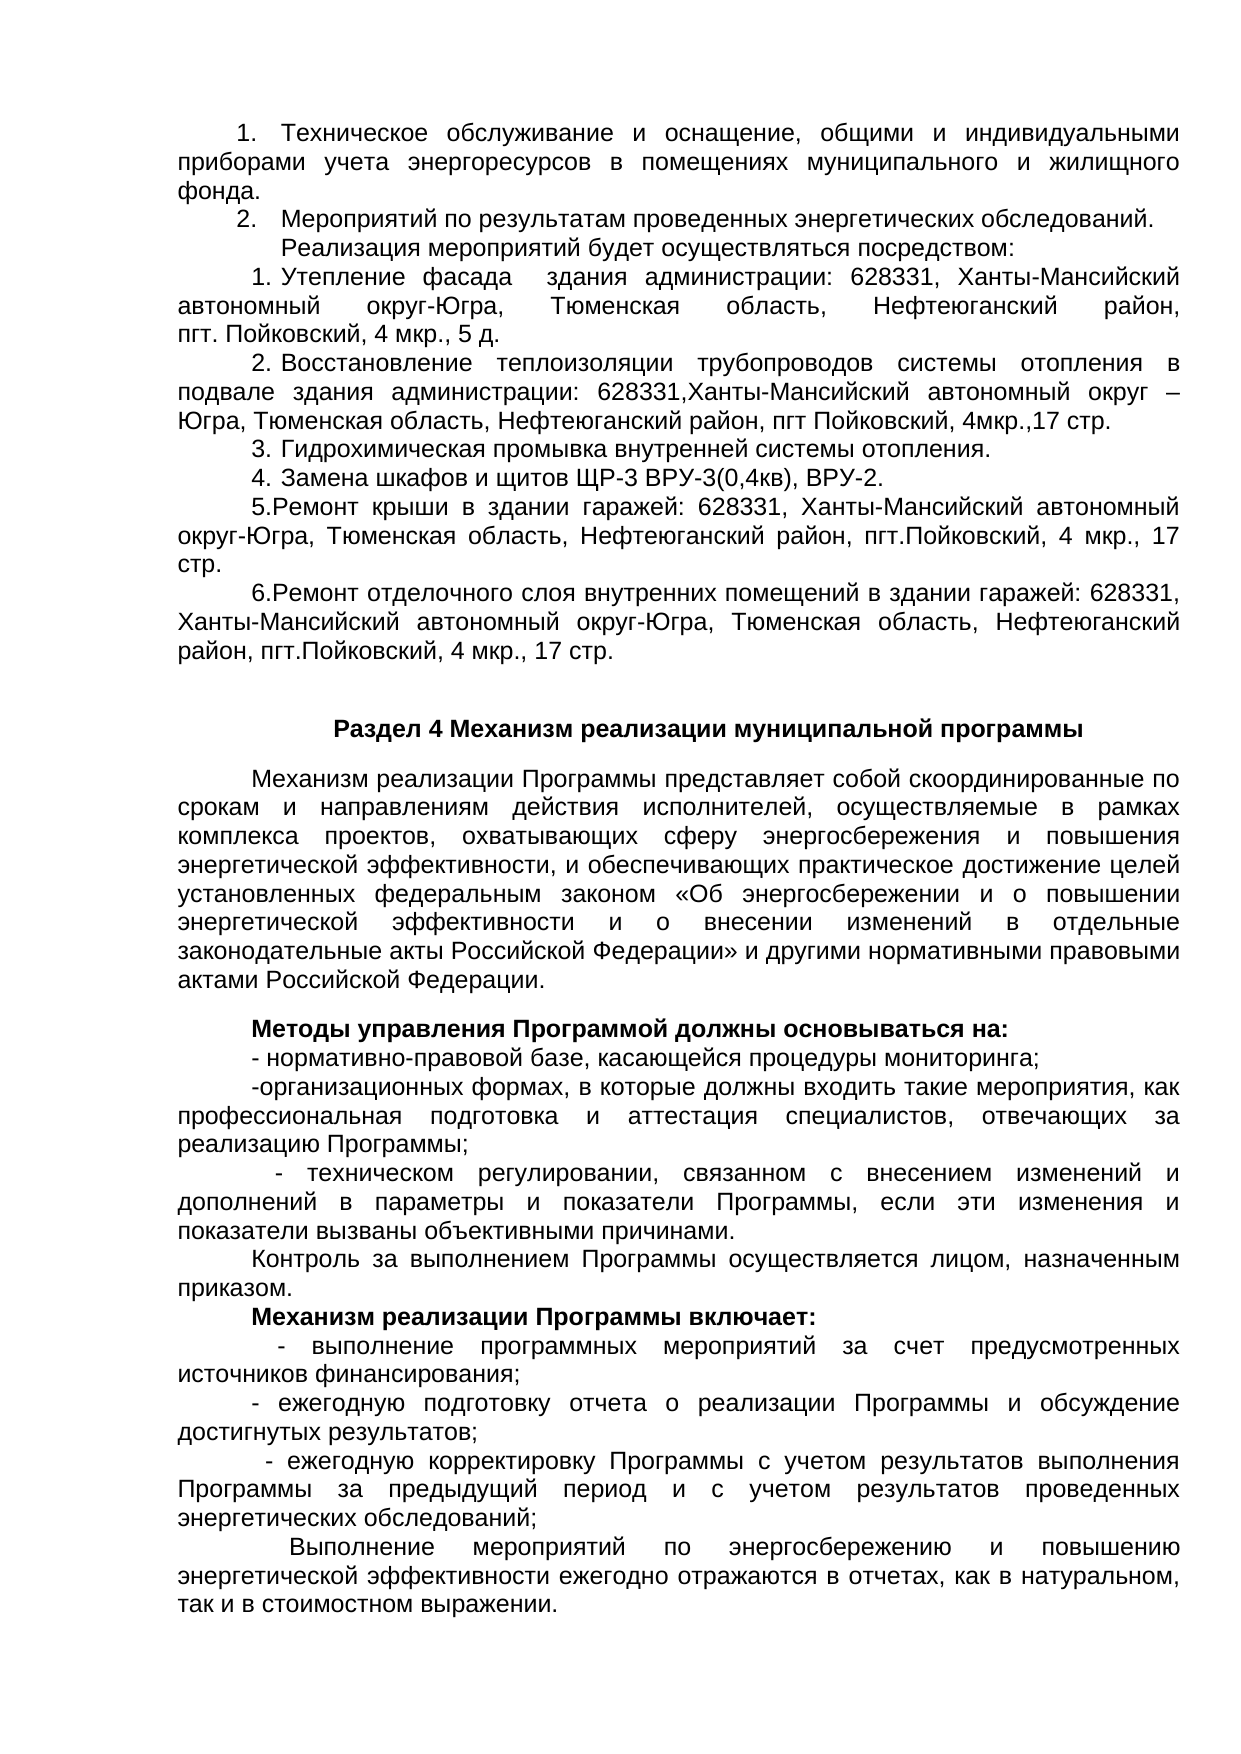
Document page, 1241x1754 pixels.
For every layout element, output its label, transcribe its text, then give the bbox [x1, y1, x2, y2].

text Контроль за выполнением Программы осуществляется лицом, назначенным приказом. [177, 1244, 1181, 1302]
text - техническом регулировании, связанном с внесением изменений и дополнений в параметры и показатели Программы, если эти изменения и показатели вызваны объективными причинами. [177, 1158, 1181, 1244]
text Раздел 4 Механизм реализации муниципальной программы [177, 714, 1181, 743]
text - нормативно-правовой базе, касающейся процедуры мониторинга; [177, 1043, 1181, 1072]
text - ежегодную подготовку отчета о реализации Программы и обсуждение достигнутых результатов; [177, 1388, 1181, 1446]
list Техническое обслуживание и оснащение, общими и индивидуальными приборами учета энергоресурсов в помещениях муниципального и жилищного фонда. [177, 118, 1181, 204]
text Реализация мероприятий будет осуществляться посредством: [177, 233, 1181, 262]
list Восстановление теплоизоляции трубопроводов системы отопления в подвале здания администрации: 628331,Ханты-Мансийский автономный округ –Югра, Тюменская область, Нефтеюганский район, пгт Пойковский, 4мкр.,17 стр. [177, 348, 1181, 434]
text -организационных формах, в которые должны входить такие мероприятия, как профессиональная подготовка и аттестация специалистов, отвечающих за реализацию Программы; [177, 1072, 1181, 1158]
text 5.Ремонт крыши в здании гаражей: 628331, Ханты-Мансийский автономный округ-Югра, Тюменская область, Нефтеюганский район, пгт.Пойковский, 4 мкр., 17 стр. [177, 492, 1181, 578]
list Утепление фасада здания администрации: 628331, Ханты-Мансийский автономный округ-Югра, Тюменская область, Нефтеюганский район, пгт. Пойковский, 4 мкр., 5 д. [177, 262, 1181, 348]
text - ежегодную корректировку Программы с учетом результатов выполнения Программы за предыдущий период и с учетом результатов проведенных энергетических обследований; [177, 1446, 1181, 1532]
text Механизм реализации Программы включает: [177, 1302, 1181, 1331]
list Замена шкафов и щитов ЩР-3 ВРУ-3(0,4кв), ВРУ-2. [177, 463, 1181, 492]
text 6.Ремонт отделочного слоя внутренних помещений в здании гаражей: 628331, Ханты-Мансийский автономный округ-Югра, Тюменская область, Нефтеюганский район, пгт.Пойковский, 4 мкр., 17 стр. [177, 578, 1181, 664]
text - выполнение программных мероприятий за счет предусмотренных источников финансирования; [177, 1331, 1181, 1388]
list Гидрохимическая промывка внутренней системы отопления. [177, 434, 1181, 463]
text Методы управления Программой должны основываться на: [177, 1014, 1181, 1043]
text Механизм реализации Программы представляет собой скоординированные по срокам и направлениям действия исполнителей, осуществляемые в рамках комплекса проектов, охватывающих сферу энергосбережения и повышения энергетической эффективности, и обеспечивающих практическое достижение целей установленных федеральным законом «Об энергосбережении и о повышении энергетической эффективности и о внесении изменений в отдельные законодательные акты Российской Федерации» и другими нормативными правовыми актами Российской Федерации. [177, 763, 1181, 993]
text Выполнение мероприятий по энергосбережению и повышению энергетической эффективности ежегодно отражаются в отчетах, как в натуральном, так и в стоимостном выражении. [177, 1532, 1181, 1618]
list Мероприятий по результатам проведенных энергетических обследований. [177, 204, 1181, 233]
